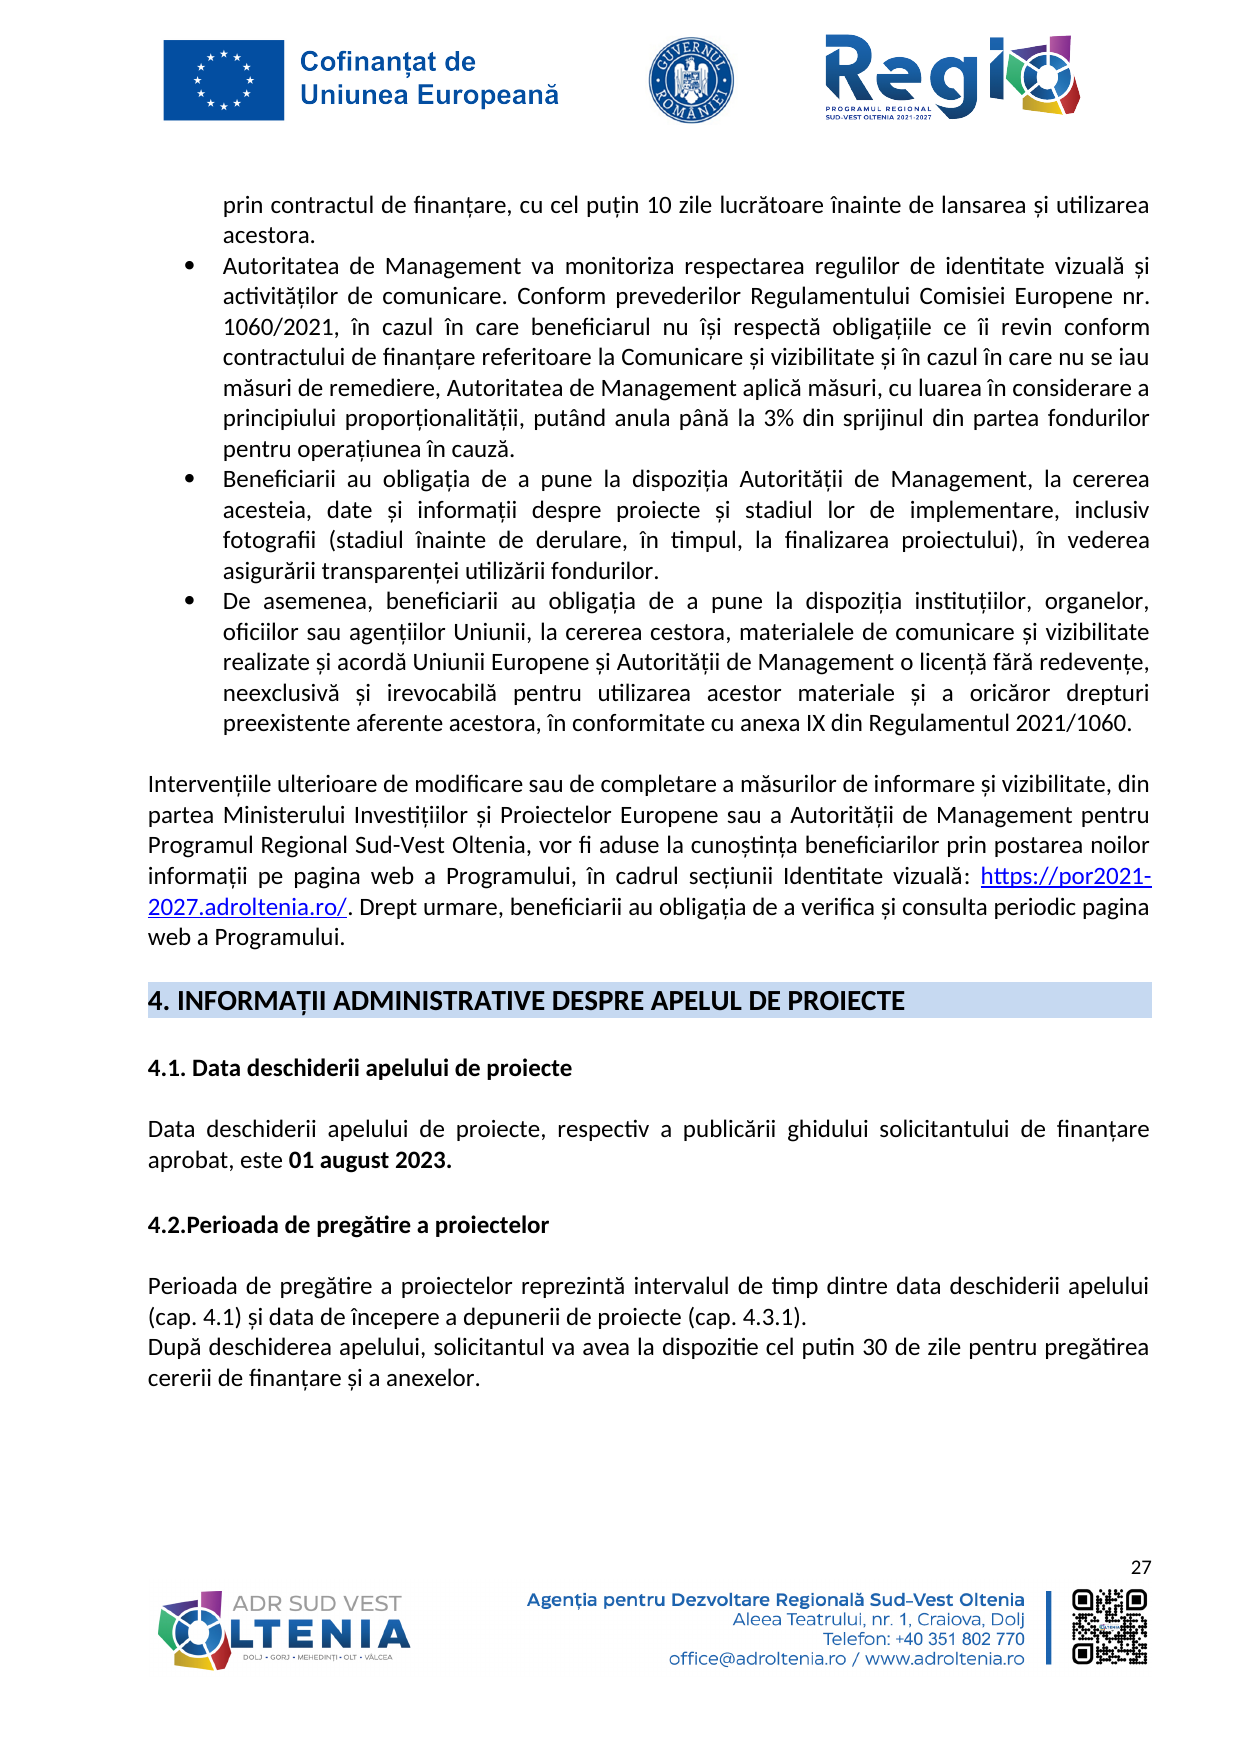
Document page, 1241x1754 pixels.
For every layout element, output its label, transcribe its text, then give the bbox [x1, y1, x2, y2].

subtitle 4.2.Perioada de pregătire a proiectelor [148, 1209, 1152, 1240]
text Perioada de pregătire a proiectelor reprezintă intervalul de timp dintre data deschiderii apelului (cap. 4.1) și data de începere a depunerii de proiecte (cap. 4.3.1). [148, 1270, 1152, 1331]
list De asemenea, beneficiarii au obligația de a pune la dispoziția instituțiilor, organelor, oficiilor sau agențiilor Uniunii, la cererea cestora, materialele de comunicare și vizibilitate realizate și acordă Uniunii Europene și Autorității de Management o licență fără redevențe, neexclusivă și irevocabilă pentru utilizarea acestor materiale și a oricăror drepturi preexistente aferente acestora, în conformitate cu anexa IX din Regulamentul 2021/1060. [185, 586, 1152, 738]
text Data deschiderii apelului de proiecte, respectiv a publicării ghidului solicitantului de finanțare aprobat, este 01 august 2023. [148, 1114, 1152, 1175]
list Intervențiile ulterioare de modificare sau de completare a măsurilor de informare și vizibilitate, din partea Ministerului Investițiilor și Proiectelor Europene sau a Autorității de Management pentru Programul Regional Sud-Vest Oltenia, vor fi aduse la cunoștința beneficiarilor prin postarea noilor informații pe pagina web a Programului, în cadrul secțiunii Identitate vizuală: https://por2021-2027.adroltenia.ro/. Drept urmare, beneficiarii au obligația de a verifica și consulta periodic pagina web a Programului. [148, 769, 1152, 952]
picture [148, 1579, 1152, 1677]
text 4. INFORMAȚII ADMINISTRATIVE DESPRE APELUL DE PROIECTE [148, 982, 1152, 1018]
picture [645, 35, 739, 125]
picture [158, 35, 561, 124]
list Beneficiarii au obligația de a pune la dispoziția Autorității de Management, la cererea acesteia, date și informații despre proiecte și stadiul lor de implementare, inclusiv fotografii (stadiul înainte de derulare, în timpul, la finalizarea proiectului), în vederea asigurării transparenței utilizării fondurilor. [185, 463, 1152, 586]
list Autoritatea de Management va monitoriza respectarea regulilor de identitate vizuală și activităților de comunicare. Conform prevederilor Regulamentului Comisiei Europene nr. 1060/2021, în cazul în care beneficiarul nu își respectă obligațiile ce îi revin conform contractului de finanțare referitoare la Comunicare și vizibilitate și în cazul în care nu se iau măsuri de remediere, Autoritatea de Management aplică măsuri, cu luarea în considerare a principiului proporționalității, putând anula până la 3% din sprijinul din partea fondurilor pentru operațiunea în cauză. [185, 250, 1152, 463]
subtitle 4.1. Data deschiderii apelului de proiecte [148, 1053, 1152, 1083]
picture [823, 33, 1082, 122]
text După deschiderea apelului, solicitantul va avea la dispozitie cel putin 30 de zile pentru pregătirea cererii de finanțare și a anexelor. [148, 1331, 1152, 1392]
